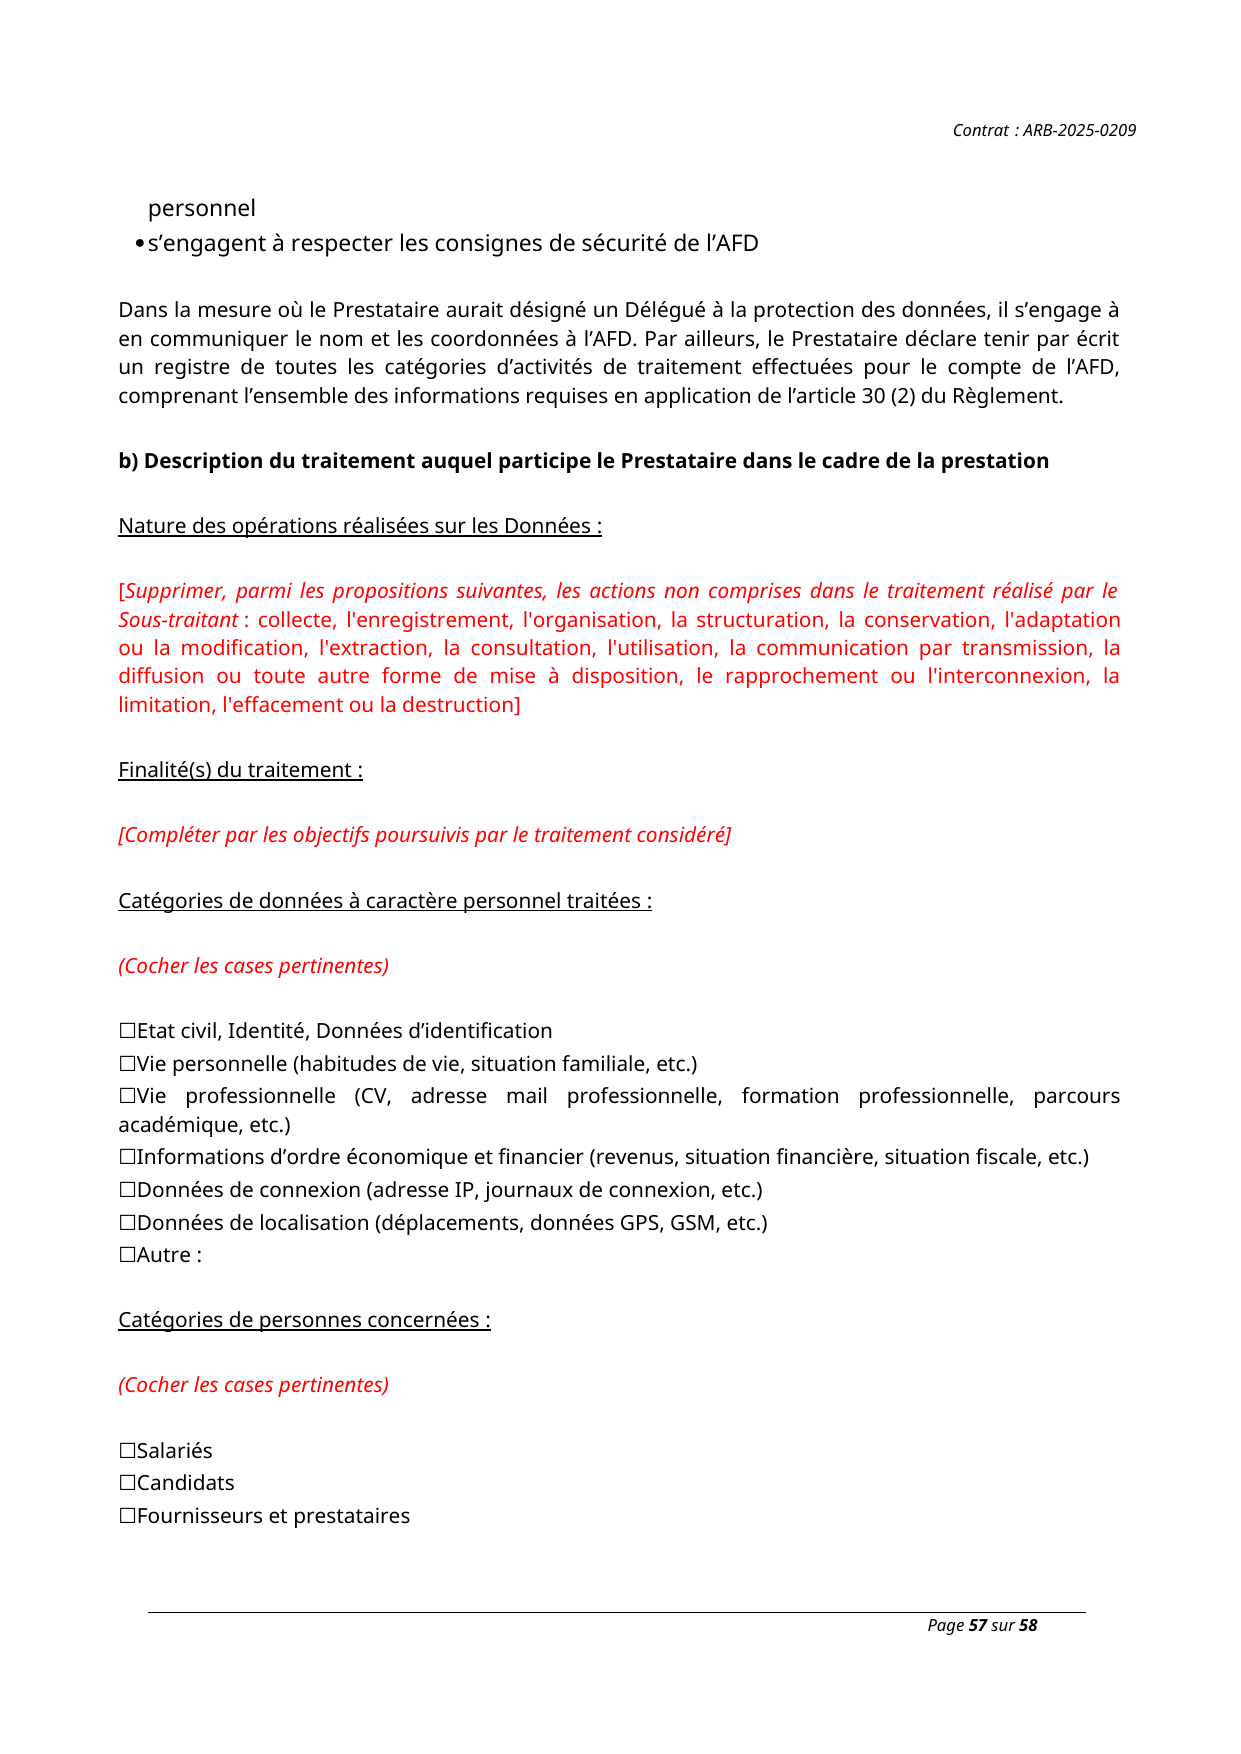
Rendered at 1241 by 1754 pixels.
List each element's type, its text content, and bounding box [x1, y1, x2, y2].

text Finalité(s) du traitement : [118, 755, 1122, 784]
text ☐Salariés [118, 1436, 1122, 1464]
text ☐Données de localisation (déplacements, données GPS, GSM, etc.) [118, 1208, 1122, 1236]
text Nature des opérations réalisées sur les Données : [118, 511, 1122, 539]
text (Cocher les cases pertinentes) [118, 951, 1122, 979]
text ☐Etat civil, Identité, Données d’identification [118, 1016, 1122, 1044]
text ☐Vie personnelle (habitudes de vie, situation familiale, etc.) [118, 1049, 1122, 1077]
text ☐Fournisseurs et prestataires [118, 1501, 1122, 1529]
text (Cocher les cases pertinentes) [118, 1371, 1122, 1399]
text b) Description du traitement auquel participe le Prestataire dans le cadre de la prestation [118, 446, 1122, 474]
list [136, 192, 1122, 223]
text Catégories de personnes concernées : [118, 1305, 1122, 1334]
text ☐Informations d’ordre économique et financier (revenus, situation financière, situation fiscale, etc.) [118, 1142, 1122, 1171]
list s’engagent à respecter les consignes de sécurité de l’AFD [136, 227, 1122, 259]
text [Supprimer, parmi les propositions suivantes, les actions non comprises dans le traitement réalisé par le Sous-traitant : collecte, l'enregistrement, l'organisation, la structuration, la conservation, l'adaptation ou la modification, l'extraction, la consultation, l'utilisation, la communication par transmission, la diffusion ou toute autre forme de mise à disposition, le rapprochement ou l'interconnexion, la limitation, l'effacement ou la destruction] [118, 576, 1122, 718]
text Catégories de données à caractère personnel traitées : [118, 886, 1122, 914]
text ☐Données de connexion (adresse IP, journaux de connexion, etc.) [118, 1175, 1122, 1203]
text ☐Vie professionnelle (CV, adresse mail professionnelle, formation professionnelle, parcours académique, etc.) [118, 1081, 1122, 1138]
text ☐Candidats [118, 1468, 1122, 1497]
text ☐Autre : [118, 1240, 1122, 1269]
text [Compléter par les objectifs poursuivis par le traitement considéré] [118, 821, 1122, 849]
text Dans la mesure où le Prestataire aurait désigné un Délégué à la protection des données, il s’engage à en communiquer le nom et les coordonnées à l’AFD. Par ailleurs, le Prestataire déclare tenir par écrit un registre de toutes les catégories d’activités de traitement effectuées pour le compte de l’AFD, comprenant l’ensemble des informations requises en application de l’article 30 (2) du Règlement. [118, 295, 1122, 409]
